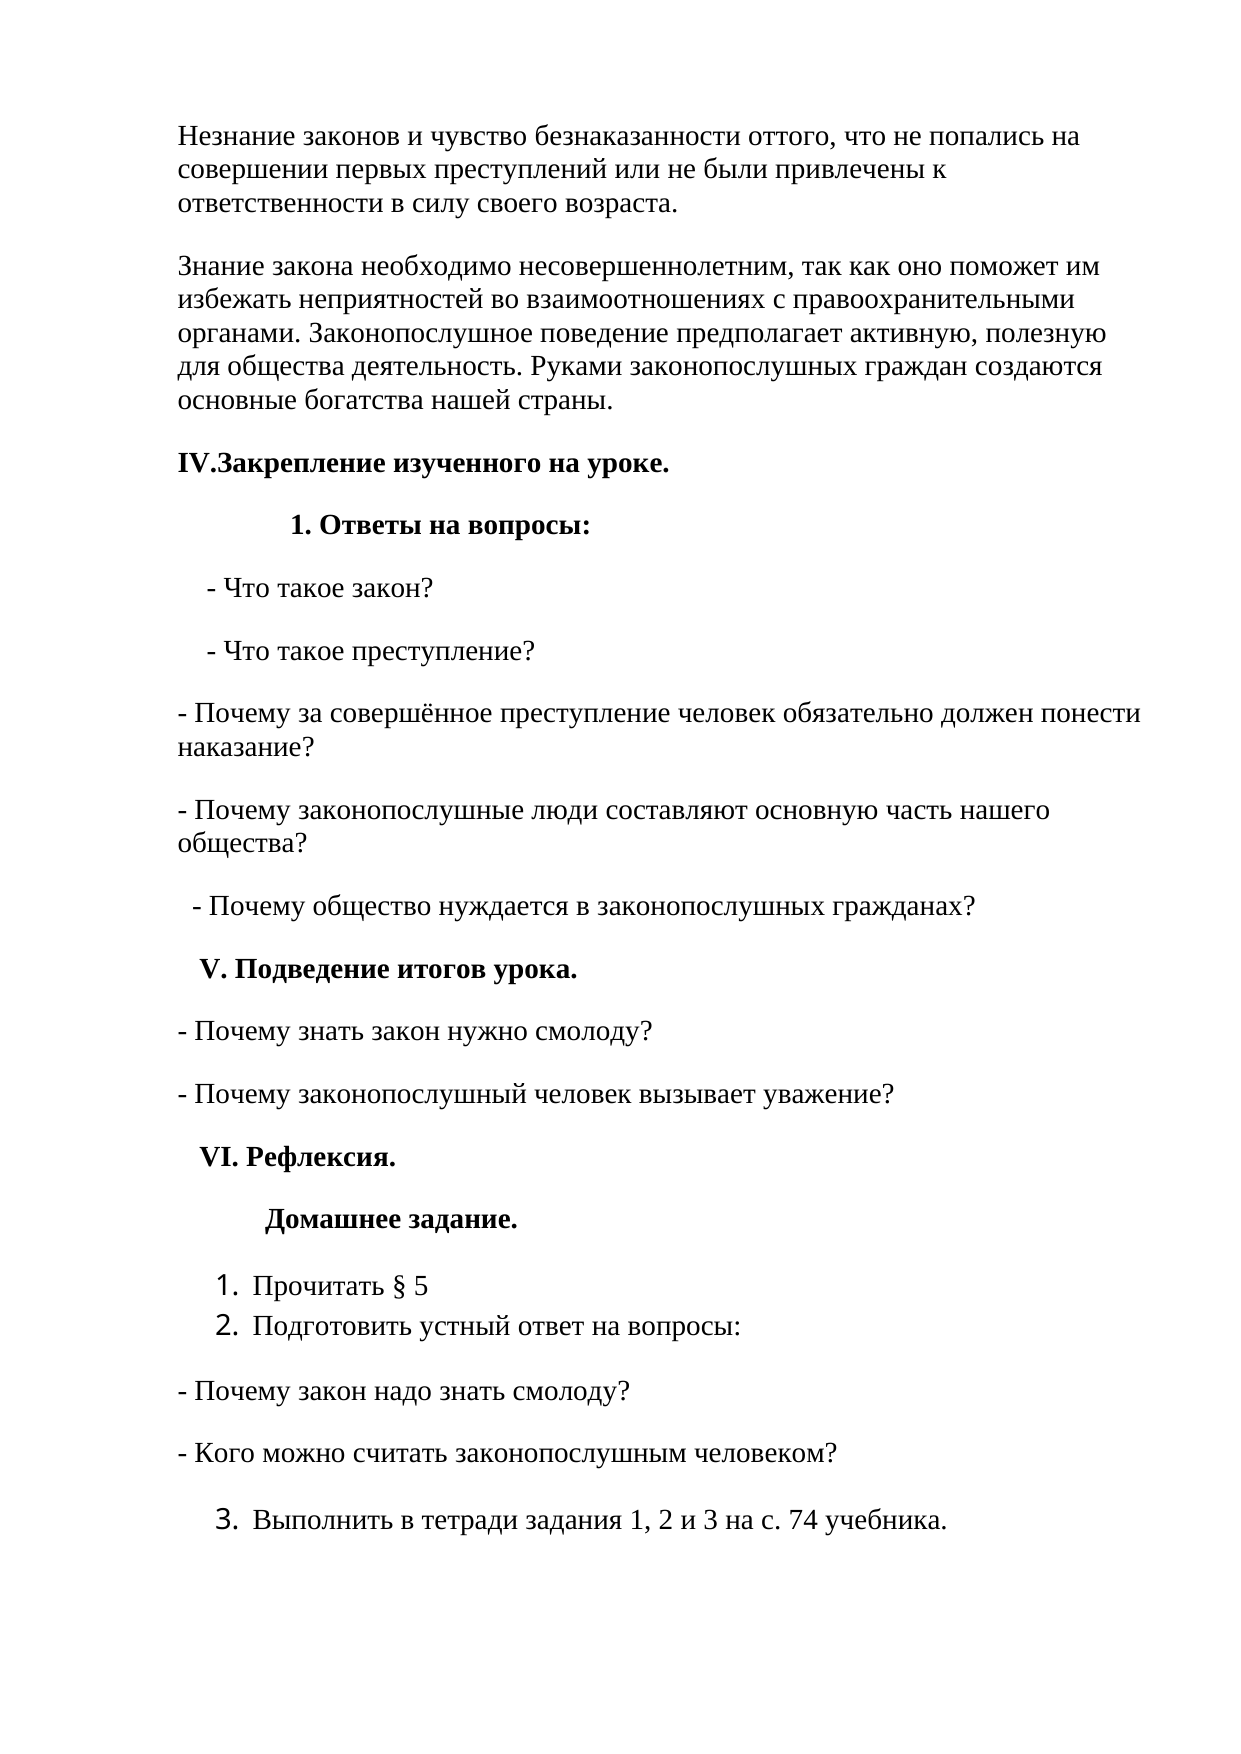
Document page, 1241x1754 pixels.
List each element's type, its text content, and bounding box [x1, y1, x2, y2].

text - Почему общество нуждается в законопослушных гражданах? [177, 888, 1152, 922]
text VI. Рефлексия. [177, 1139, 1152, 1172]
text Знание закона необходимо несовершеннолетним, так как оно поможет им избежать неприятностей во взаимоотношениях с правоохранительными органами. Законопослушное поведение предполагает активную, полезную для общества деятельность. Руками законопослушных граждан создаются основные богатства нашей страны. [177, 248, 1152, 416]
list Выполнить в тетради задания 1, 2 и 3 на с. 74 учебника. [215, 1498, 1152, 1538]
list Подготовить устный ответ на вопросы: [215, 1304, 1152, 1344]
text - Что такое закон? [177, 570, 1152, 604]
text 1. Ответы на вопросы: [290, 507, 1152, 541]
text - Почему законопослушный человек вызывает уважение? [177, 1076, 1152, 1110]
text Домашнее задание. [177, 1202, 1152, 1235]
list Прочитать § 5 [215, 1264, 1152, 1304]
text - Кого можно считать законопослушным человеком? [177, 1436, 1152, 1469]
text - Почему законопослушные люди составляют основную часть нашего общества? [177, 792, 1152, 859]
text - Почему за совершённое преступление человек обязательно должен понести наказание? [177, 696, 1152, 763]
text - Что такое преступление? [177, 633, 1152, 666]
text - Почему знать закон нужно смолоду? [177, 1013, 1152, 1047]
text V. Подведение итогов урока. [177, 951, 1152, 984]
text Незнание законов и чувство безнаказанности оттого, что не попались на совершении первых преступлений или не были привлечены к ответственности в силу своего возраста. [177, 118, 1152, 219]
text - Почему закон надо знать смолоду? [177, 1373, 1152, 1406]
text IV.Закрепление изученного на уроке. [177, 445, 1152, 478]
